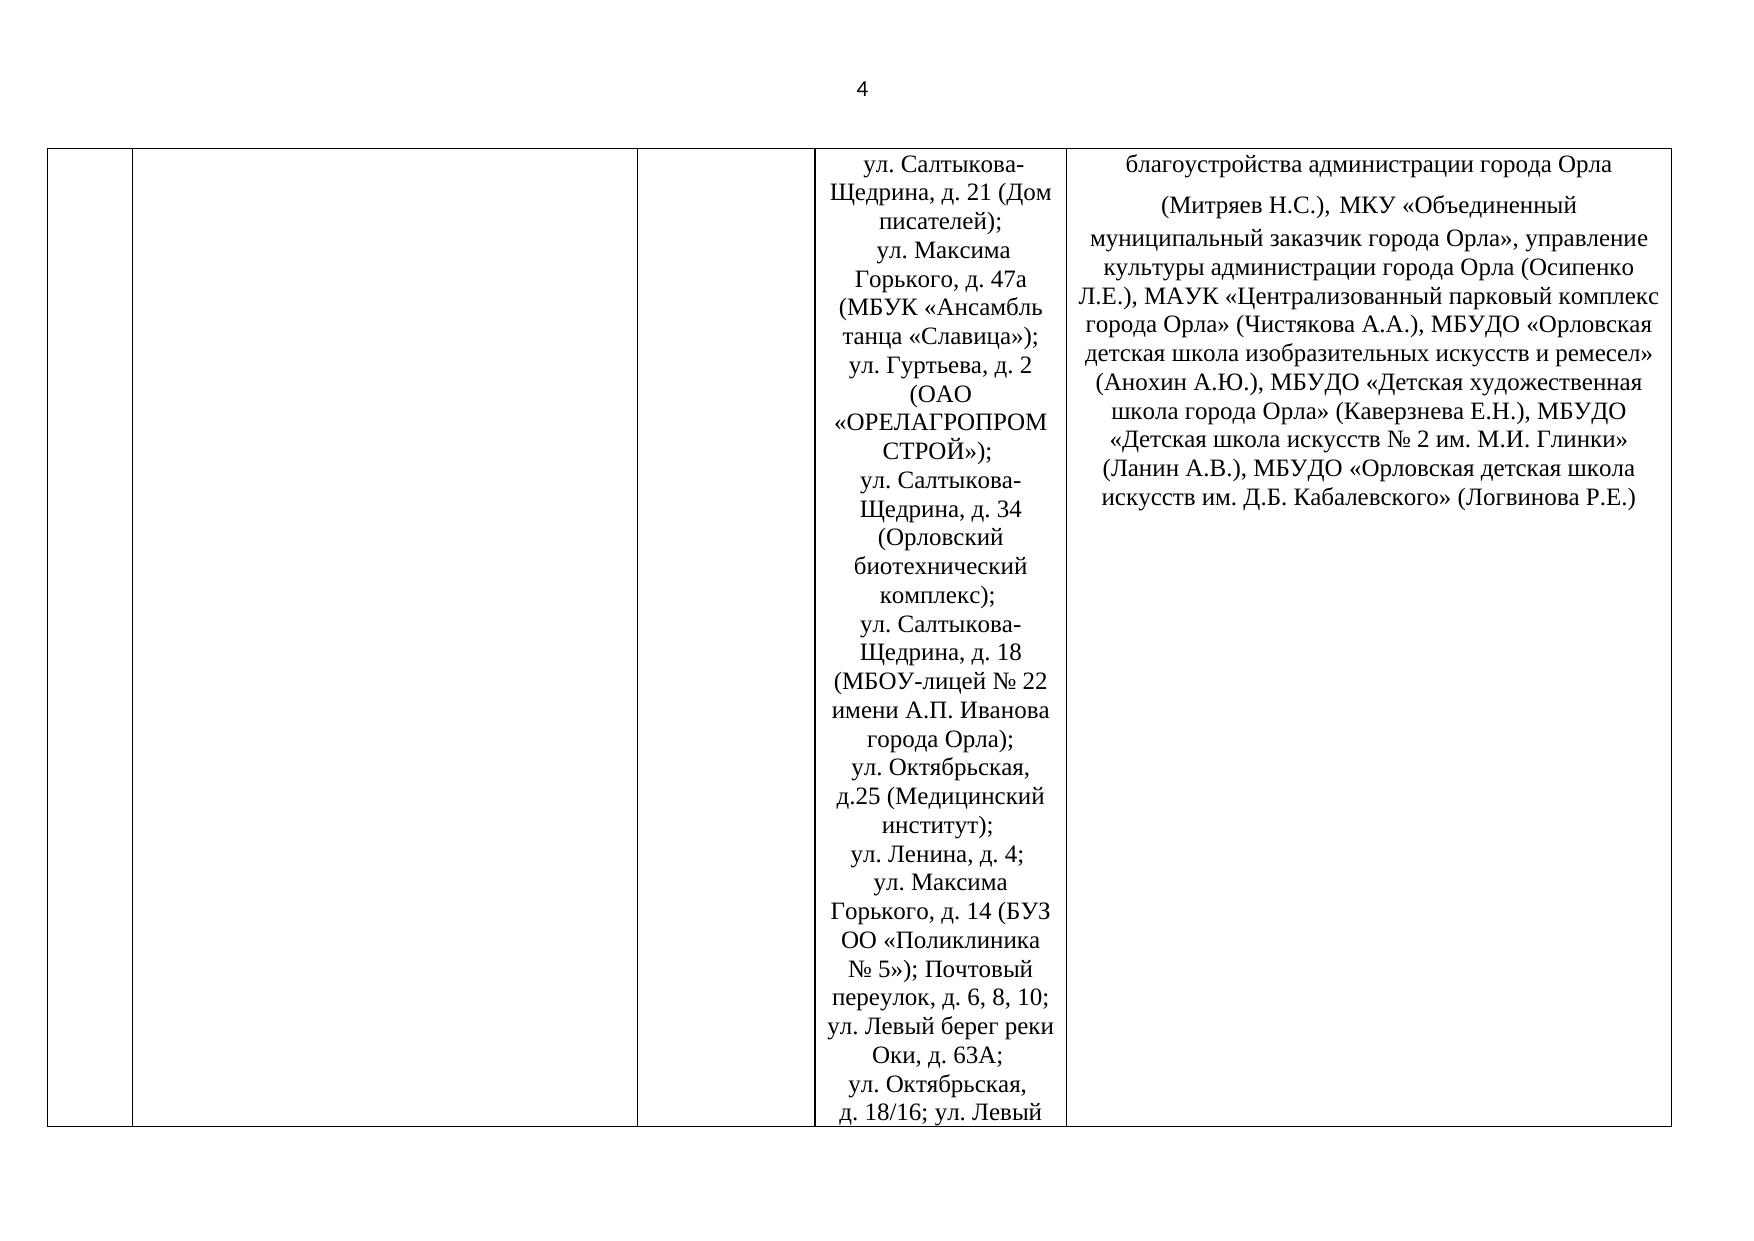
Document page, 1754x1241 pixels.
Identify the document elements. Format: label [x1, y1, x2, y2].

table_cell [48, 149, 132, 1126]
table_cell [1067, 149, 1671, 1126]
table_cell [816, 149, 1066, 1126]
table_cell [638, 149, 814, 1126]
table_cell [133, 149, 637, 1126]
